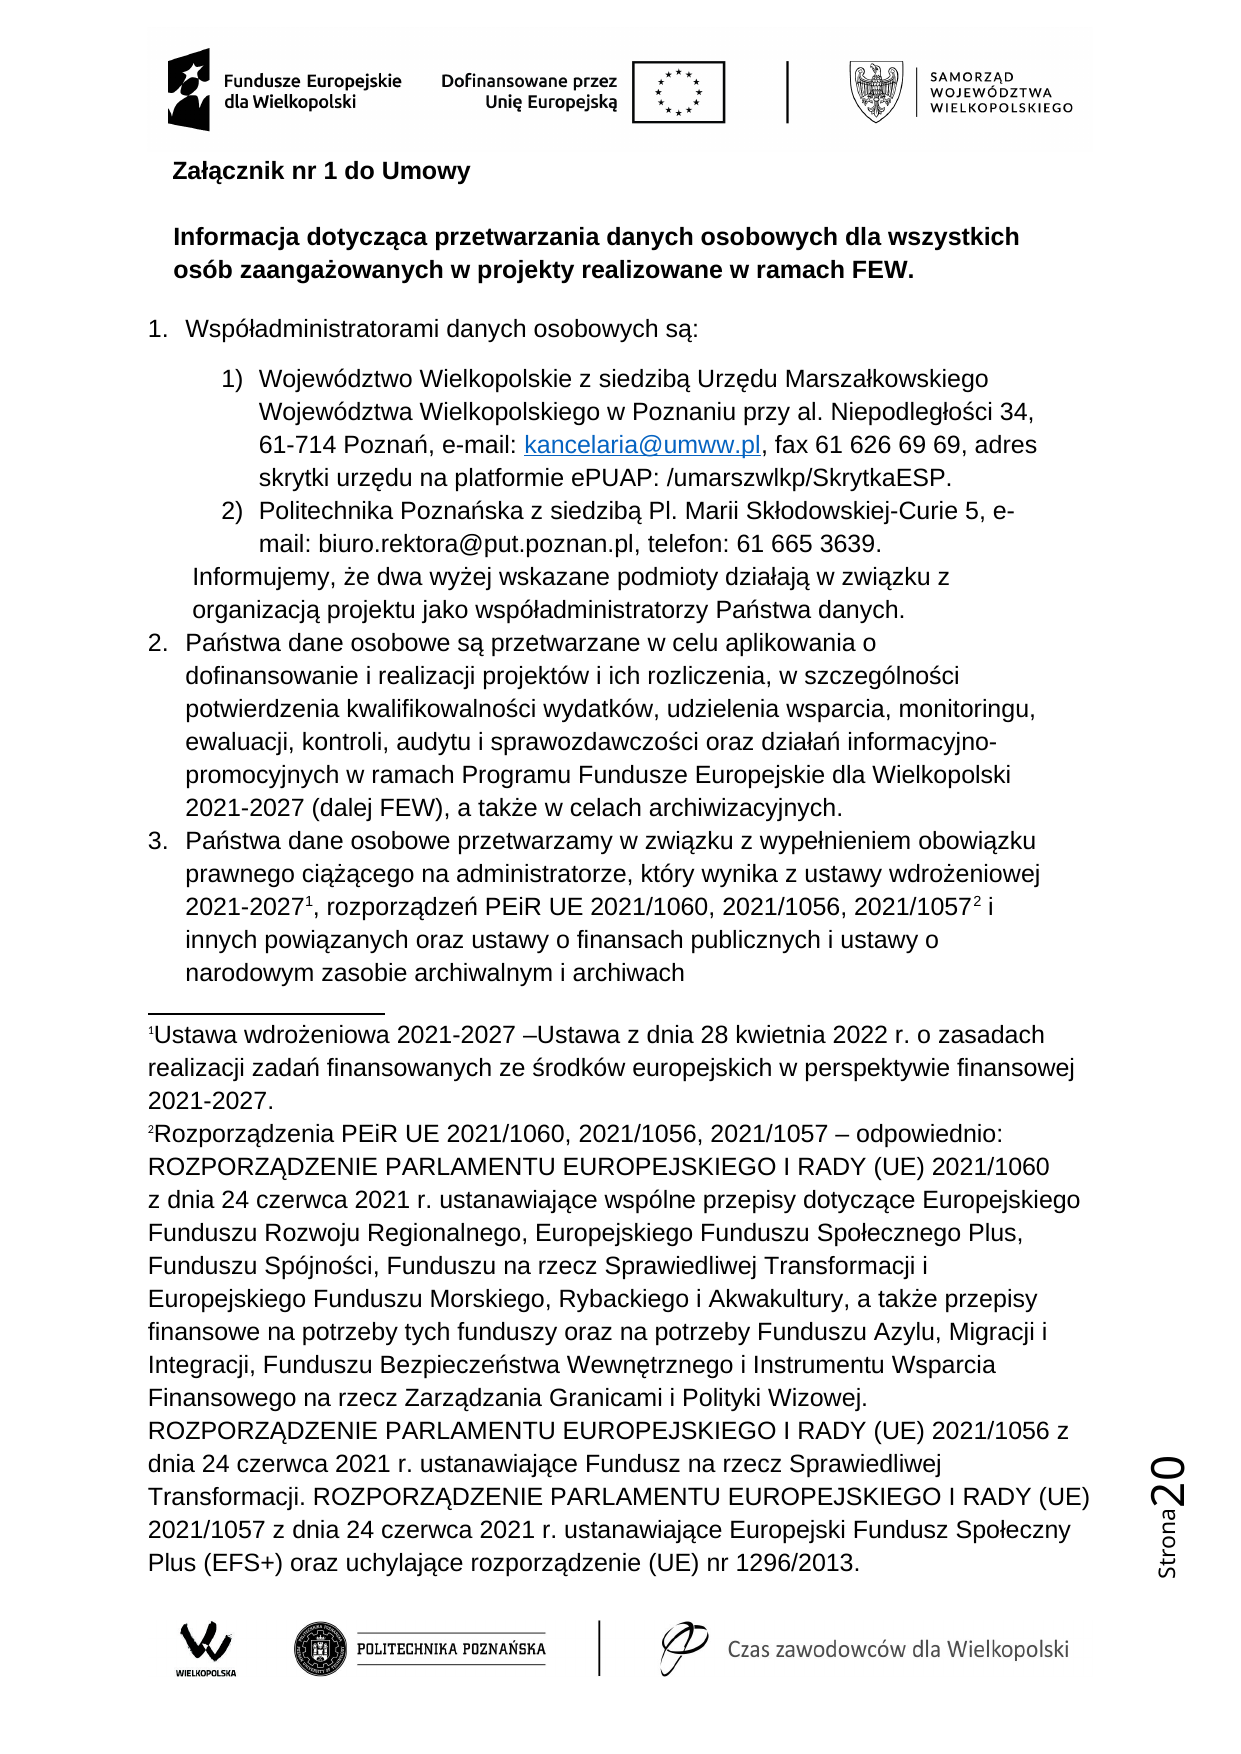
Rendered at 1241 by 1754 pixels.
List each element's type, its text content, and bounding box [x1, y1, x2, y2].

list Politechnika Poznańska z siedzibą Pl. Marii Skłodowskiej-Curie 5, e-mail: biuro.rektora@put.poznan.pl, telefon: 61 665 3639. [221, 496, 1043, 558]
text Informujemy, że dwa wyżej wskazane podmioty działają w związku z organizacją projektu jako współadministratorzy Państwa danych. [192, 562, 1043, 624]
list Państwa dane osobowe przetwarzamy w związku z wypełnieniem obowiązku prawnego ciążącego na administratorze, który wynika z ustawy wdrożeniowej 2021-2027, rozporządzeń PEiR UE 2021/1060, 2021/1056, 2021/1057 i innych powiązanych oraz ustawy o finansach publicznych i ustawy o narodowym zasobie archiwalnym i archiwach [148, 826, 1043, 987]
picture [147, 27, 1093, 152]
picture [147, 1620, 1093, 1677]
text Załącznik nr 1 do Umowy Informacja dotycząca przetwarzania danych osobowych dla wszystkich osób zaangażowanych w projekty realizowane w ramach FEW. [172, 148, 1043, 284]
list Państwa dane osobowe są przetwarzane w celu aplikowania o dofinansowanie i realizacji projektów i ich rozliczenia, w szczególności potwierdzenia kwalifikowalności wydatków, udzielenia wsparcia, monitoringu, ewaluacji, kontroli, audytu i sprawozdawczości oraz działań informacyjno-promocyjnych w ramach Programu Fundusze Europejskie dla Wielkopolski 2021-2027 (dalej FEW), a także w celach archiwizacyjnych. [148, 628, 1043, 822]
list Współadministratorami danych osobowych są: [148, 314, 1043, 343]
list Województwo Wielkopolskie z siedzibą Urzędu Marszałkowskiego Województwa Wielkopolskiego w Poznaniu przy al. Niepodległości 34, 61-714 Poznań, e-mail: kancelaria@umww.pl, fax 61 626 69 69, adres skrytki urzędu na platformie ePUAP: /umarszwlkp/SkrytkaESP. [221, 364, 1043, 492]
